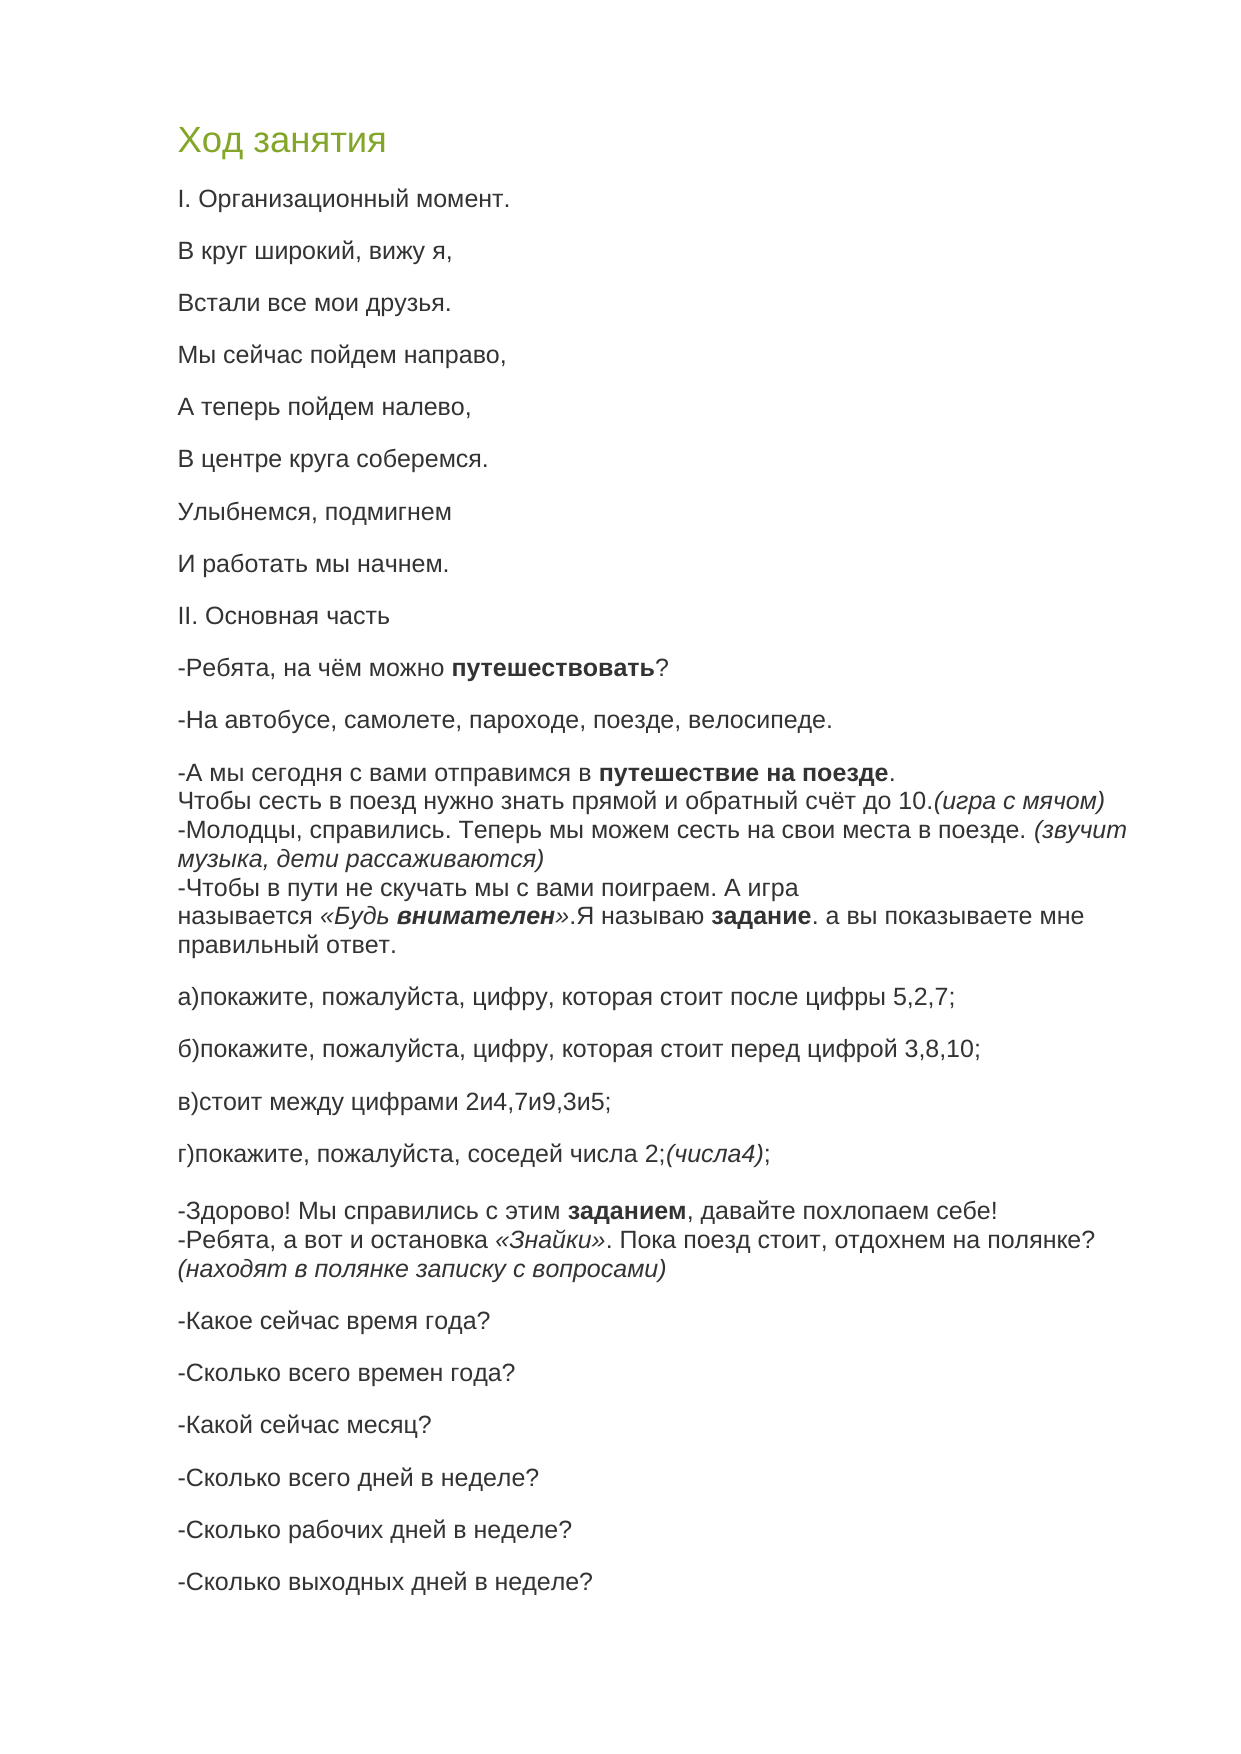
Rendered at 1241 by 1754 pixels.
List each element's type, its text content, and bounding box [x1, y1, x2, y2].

text -Молодцы, справились. Теперь мы можем сесть на свои места в поезде. (звучит музыка, дети рассаживаются) [177, 815, 1152, 873]
text -Ребята, а вот и остановка «Знайки». Пока поезд стоит, отдохнем на полянке? [177, 1225, 1152, 1254]
text Мы сейчас пойдем направо, [177, 340, 1152, 369]
text -Сколько выходных дней в неделе? [177, 1567, 1152, 1596]
text -Сколько всего дней в неделе? [177, 1463, 1152, 1491]
text -Сколько всего времен года? [177, 1358, 1152, 1387]
text г)покажите, пожалуйста, соседей числа 2;(числа4); [177, 1139, 1152, 1168]
text В центре круга соберемся. [177, 444, 1152, 473]
text в)стоит между цифрами 2и4,7и9,3и5; [177, 1087, 1152, 1115]
text б)покажите, пожалуйста, цифру, которая стоит перед цифрой 3,8,10; [177, 1034, 1152, 1063]
text -Чтобы в пути не скучать мы с вами поиграем. А игра называется «Будь внимателен».Я называю задание. а вы показываете мне правильный ответ. [177, 873, 1152, 959]
text I. Организационный момент. [177, 183, 1152, 212]
text Улыбнемся, подмигнем [177, 497, 1152, 525]
text И работать мы начнем. [177, 549, 1152, 578]
text Ход занятия [177, 118, 1152, 160]
text Чтобы сесть в поезд нужно знать прямой и обратный счёт до 10.(игра с мячом) [177, 786, 1152, 815]
text -Ребята, на чём можно путешествовать? [177, 653, 1152, 682]
text -Здорово! Мы справились с этим заданием, давайте похлопаем себе! [177, 1196, 1152, 1225]
text В круг широкий, вижу я, [177, 236, 1152, 264]
text (находят в полянке записку с вопросами) [177, 1254, 1152, 1283]
text II. Основная часть [177, 601, 1152, 630]
text -На автобусе, самолете, пароходе, поезде, велосипеде. [177, 705, 1152, 734]
text -Сколько рабочих дней в неделе? [177, 1515, 1152, 1543]
text -А мы сегодня с вами отправимся в путешествие на поезде. [177, 758, 1152, 786]
text Встали все мои друзья. [177, 288, 1152, 317]
text -Какое сейчас время года? [177, 1306, 1152, 1335]
text -Какой сейчас месяц? [177, 1410, 1152, 1439]
text а)покажите, пожалуйста, цифру, которая стоит после цифры 5,2,7; [177, 982, 1152, 1011]
text А теперь пойдем налево, [177, 392, 1152, 421]
